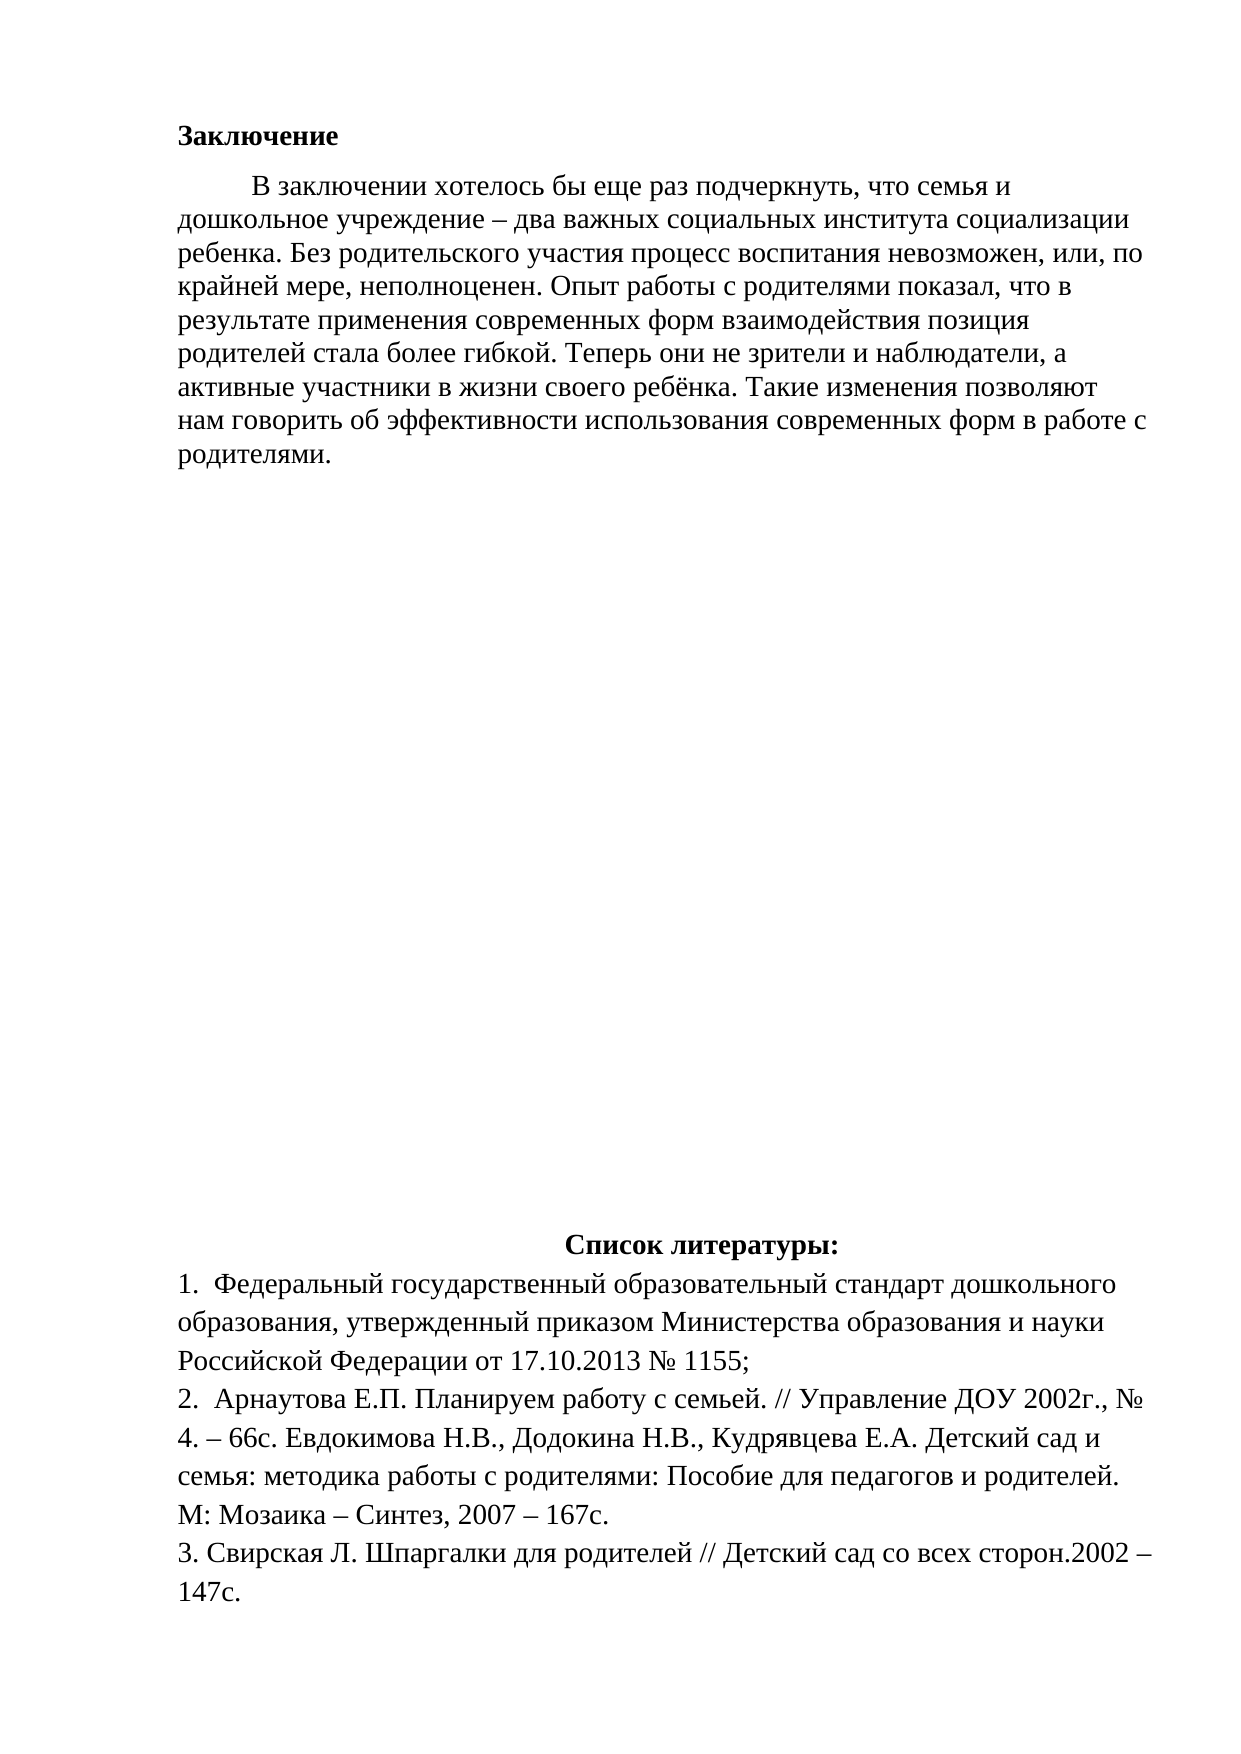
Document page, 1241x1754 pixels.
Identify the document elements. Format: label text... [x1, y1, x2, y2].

text 1. Федеральный государственный образовательный стандарт дошкольного образования, утвержденный приказом Министерства образования и науки Российской Федерации от 17.10.2013 № 1155; [177, 1266, 1152, 1376]
text В заключении хотелось бы еще раз подчеркнуть, что семья и дошкольное учреждение – два важных социальных института социализации ребенка. Без родительского участия процесс воспитания невозможен, или, по крайней мере, неполноценен. Опыт работы с родителями показал, что в результате применения современных форм взаимодействия позиция родителей стала более гибкой. Теперь они не зрители и наблюдатели, а активные участники в жизни своего ребёнка. Такие изменения позволяют нам говорить об эффективности использования современных форм в работе с родителями. [177, 168, 1152, 469]
list Список литературы: [252, 1227, 1152, 1261]
text 2. Арнаутова Е.П. Планируем работу с семьей. // Управление ДОУ 2002г., № 4. – 66с. Евдокимова Н.В., Додокина Н.В., Кудрявцева Е.А. Детский сад и семья: методика работы с родителями: Пособие для педагогов и родителей. М: Мозаика – Синтез, 2007 – 167с. [177, 1381, 1152, 1531]
text Заключение [177, 118, 1152, 152]
text 3. Свирская Л. Шпаргалки для родителей // Детский сад со всех сторон.2002 – 147с. [177, 1536, 1152, 1608]
